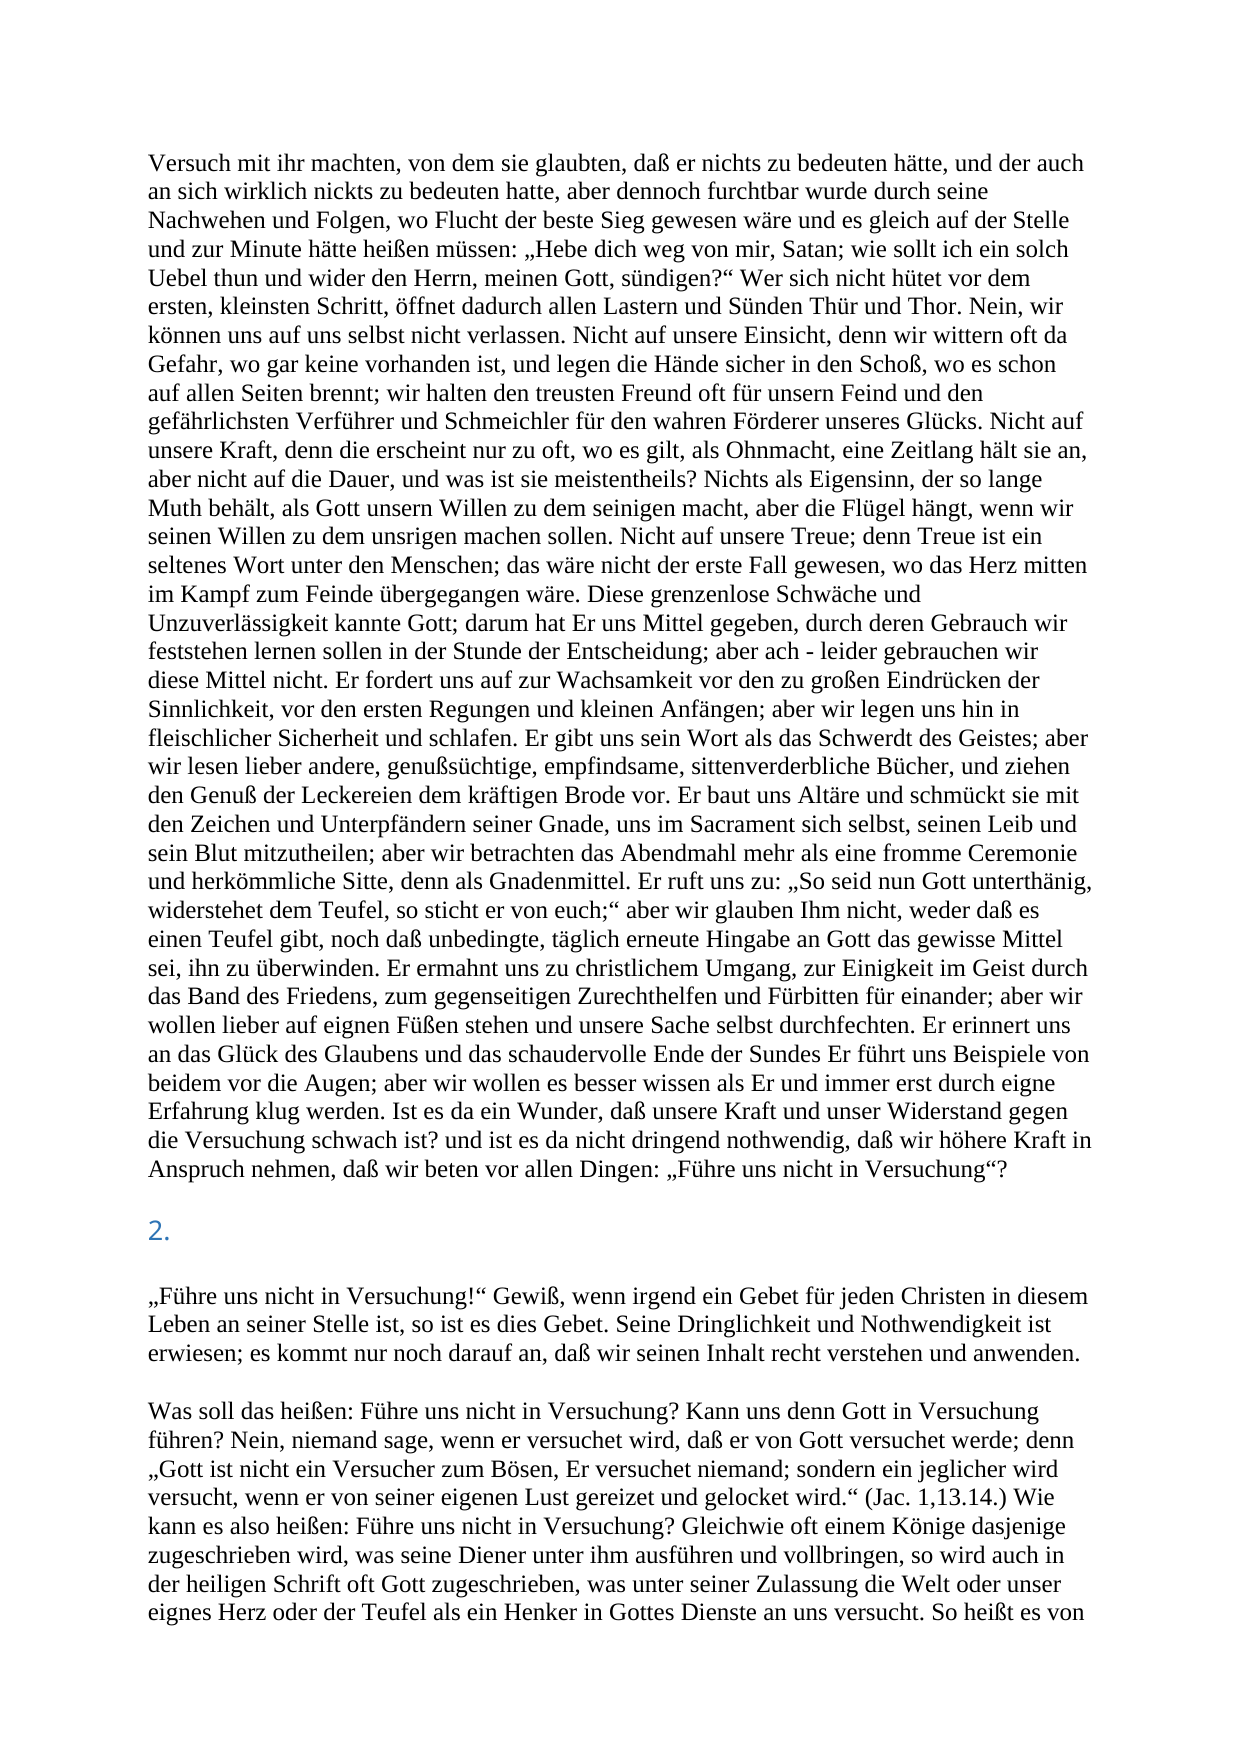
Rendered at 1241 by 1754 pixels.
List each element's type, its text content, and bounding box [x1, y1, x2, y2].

text „Führe uns nicht in Versuchung!“ Gewiß, wenn irgend ein Gebet für jeden Christen in diesem Leben an seiner Stelle ist, so ist es dies Gebet. Seine Dringlichkeit und Nothwendigkeit ist erwiesen; es kommt nur noch darauf an, daß wir seinen Inhalt recht verstehen und anwenden. [148, 1281, 1093, 1367]
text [148, 148, 1093, 1183]
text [148, 1396, 1093, 1626]
subtitle 2. [148, 1212, 1093, 1249]
